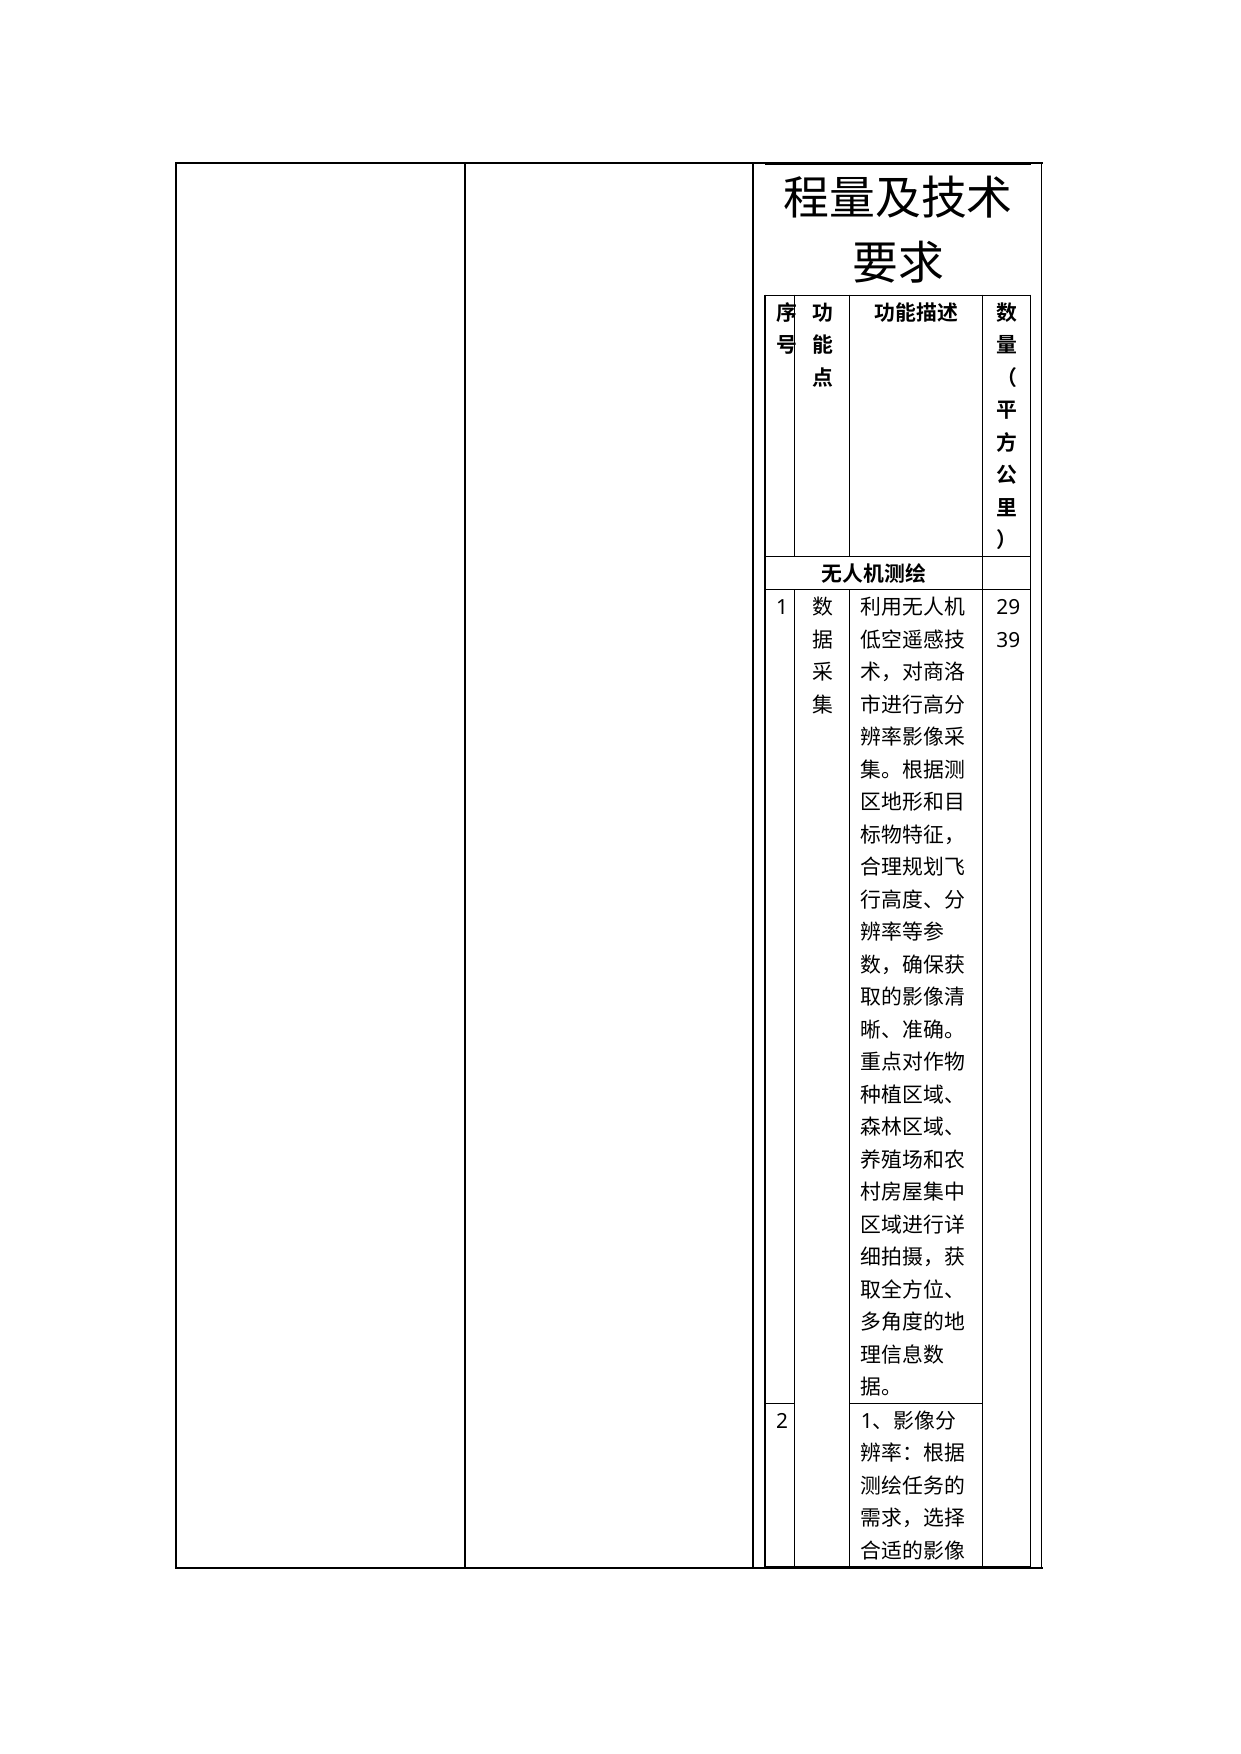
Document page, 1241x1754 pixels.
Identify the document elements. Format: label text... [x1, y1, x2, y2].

table_cell [466, 164, 752, 1567]
table_cell 1 [177, 164, 464, 1567]
